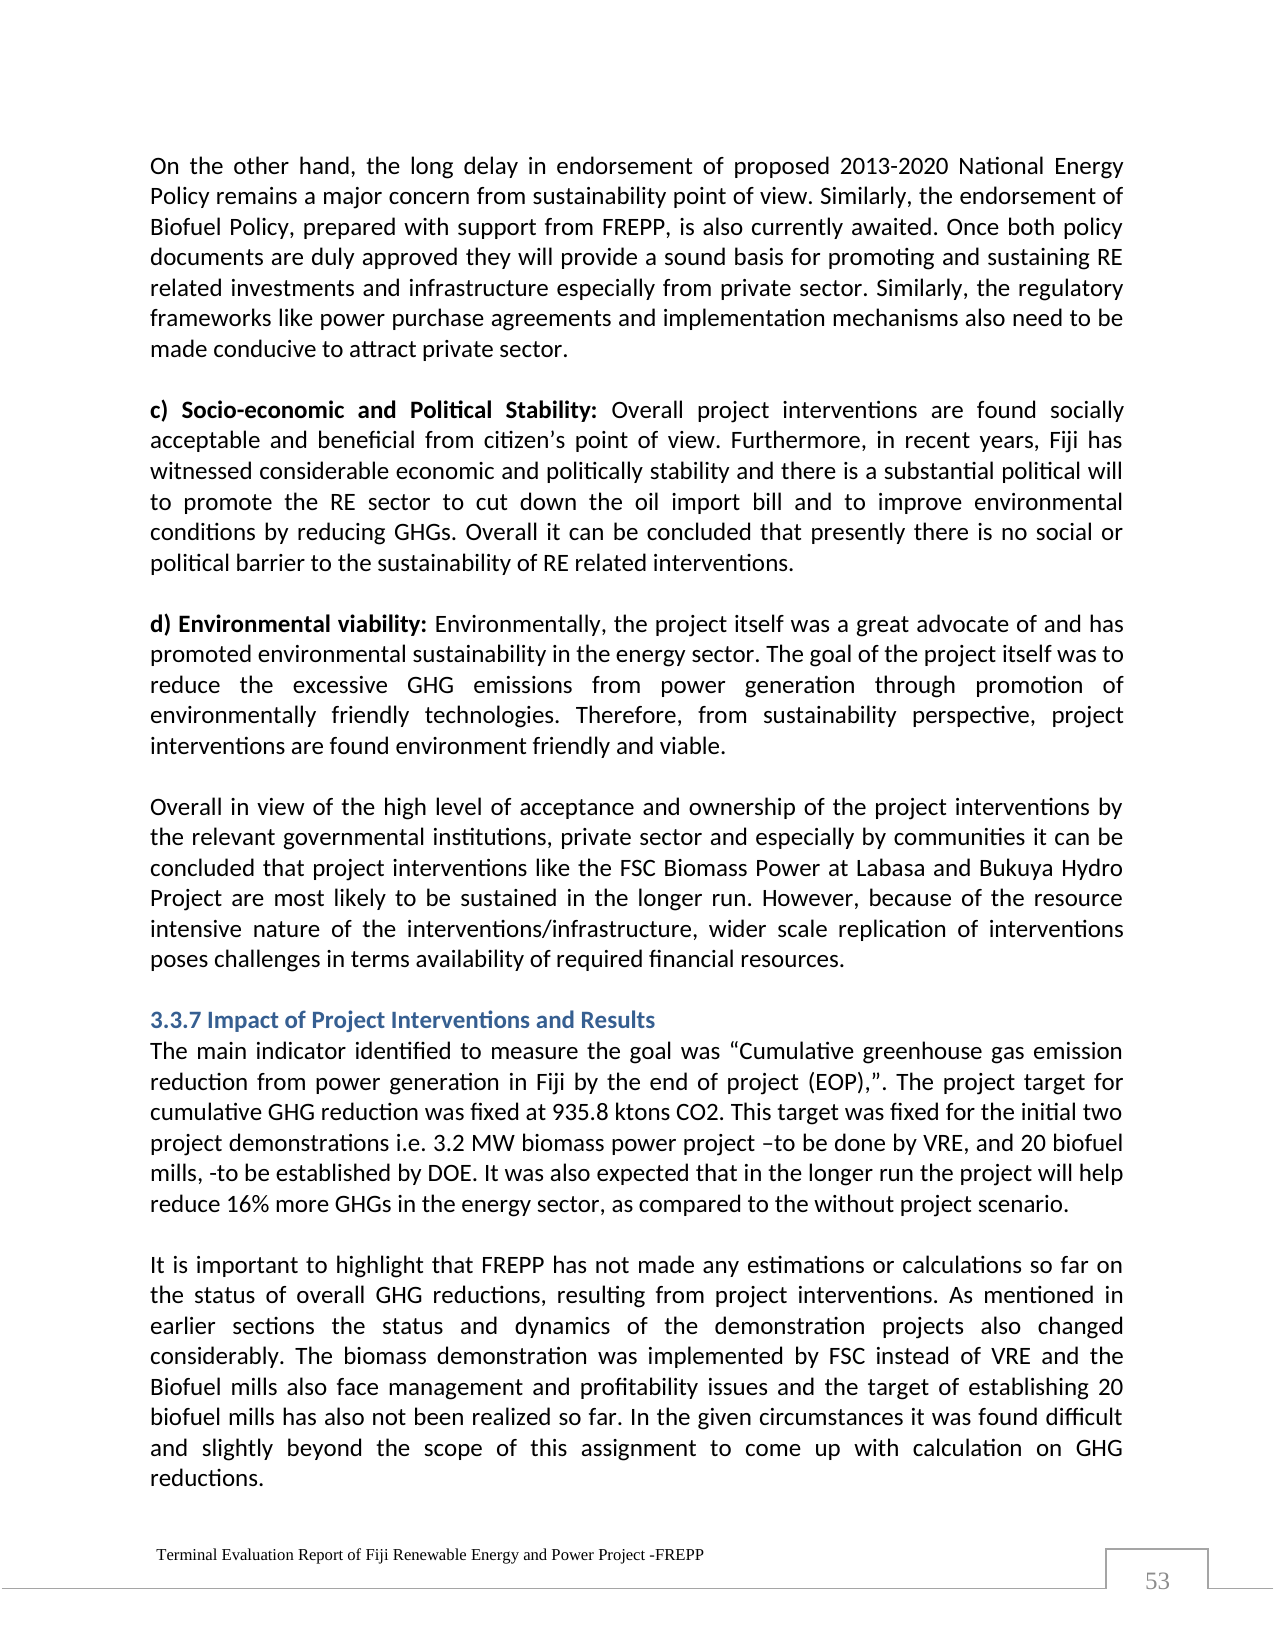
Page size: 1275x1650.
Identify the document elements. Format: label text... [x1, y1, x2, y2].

text It is important to highlight that FREPP has not made any estimations or calculations so far on the status of overall GHG reductions, resulting from project interventions. As mentioned in earlier sections the status and dynamics of the demonstration projects also changed considerably. The biomass demonstration was implemented by FSC instead of VRE and the Biofuel mills also face management and profitability issues and the target of establishing 20 biofuel mills has also not been realized so far. In the given circumstances it was found difficult and slightly beyond the scope of this assignment to come up with calculation on GHG reductions. [150, 1249, 1125, 1493]
text Overall in view of the high level of acceptance and ownership of the project interventions by the relevant governmental institutions, private sector and especially by communities it can be concluded that project interventions like the FSC Biomass Power at Labasa and Bukuya Hydro Project are most likely to be sustained in the longer run. However, because of the resource intensive nature of the interventions/infrastructure, wider scale replication of interventions poses challenges in terms availability of required financial resources. [150, 791, 1125, 974]
text 3.3.7 Impact of Project Interventions and Results [150, 1004, 1125, 1035]
text The main indicator identified to measure the goal was “Cumulative greenhouse gas emission reduction from power generation in Fiji by the end of project (EOP),”. The project target for cumulative GHG reduction was fixed at 935.8 ktons CO2. This target was fixed for the initial two project demonstrations i.e. 3.2 MW biomass power project –to be done by VRE, and 20 biofuel mills, -to be established by DOE. It was also expected that in the longer run the project will help reduce 16% more GHGs in the energy sector, as compared to the without project scenario. [150, 1035, 1125, 1218]
text c) Socio-economic and Political Stability: Overall project interventions are found socially acceptable and beneficial from citizen’s point of view. Furthermore, in recent years, Fiji has witnessed considerable economic and politically stability and there is a substantial political will to promote the RE sector to cut down the oil import bill and to improve environmental conditions by reducing GHGs. Overall it can be concluded that presently there is no social or political barrier to the sustainability of RE related interventions. [150, 394, 1125, 577]
text On the other hand, the long delay in endorsement of proposed 2013-2020 National Energy Policy remains a major concern from sustainability point of view. Similarly, the endorsement of Biofuel Policy, prepared with support from FREPP, is also currently awaited. Once both policy documents are duly approved they will provide a sound basis for promoting and sustaining RE related investments and infrastructure especially from private sector. Similarly, the regulatory frameworks like power purchase agreements and implementation mechanisms also need to be made conducive to attract private sector. [150, 150, 1125, 364]
text d) Environmental viability: Environmentally, the project itself was a great advocate of and has promoted environmental sustainability in the energy sector. The goal of the project itself was to reduce the excessive GHG emissions from power generation through promotion of environmentally friendly technologies. Therefore, from sustainability perspective, project interventions are found environment friendly and viable. [150, 608, 1125, 760]
